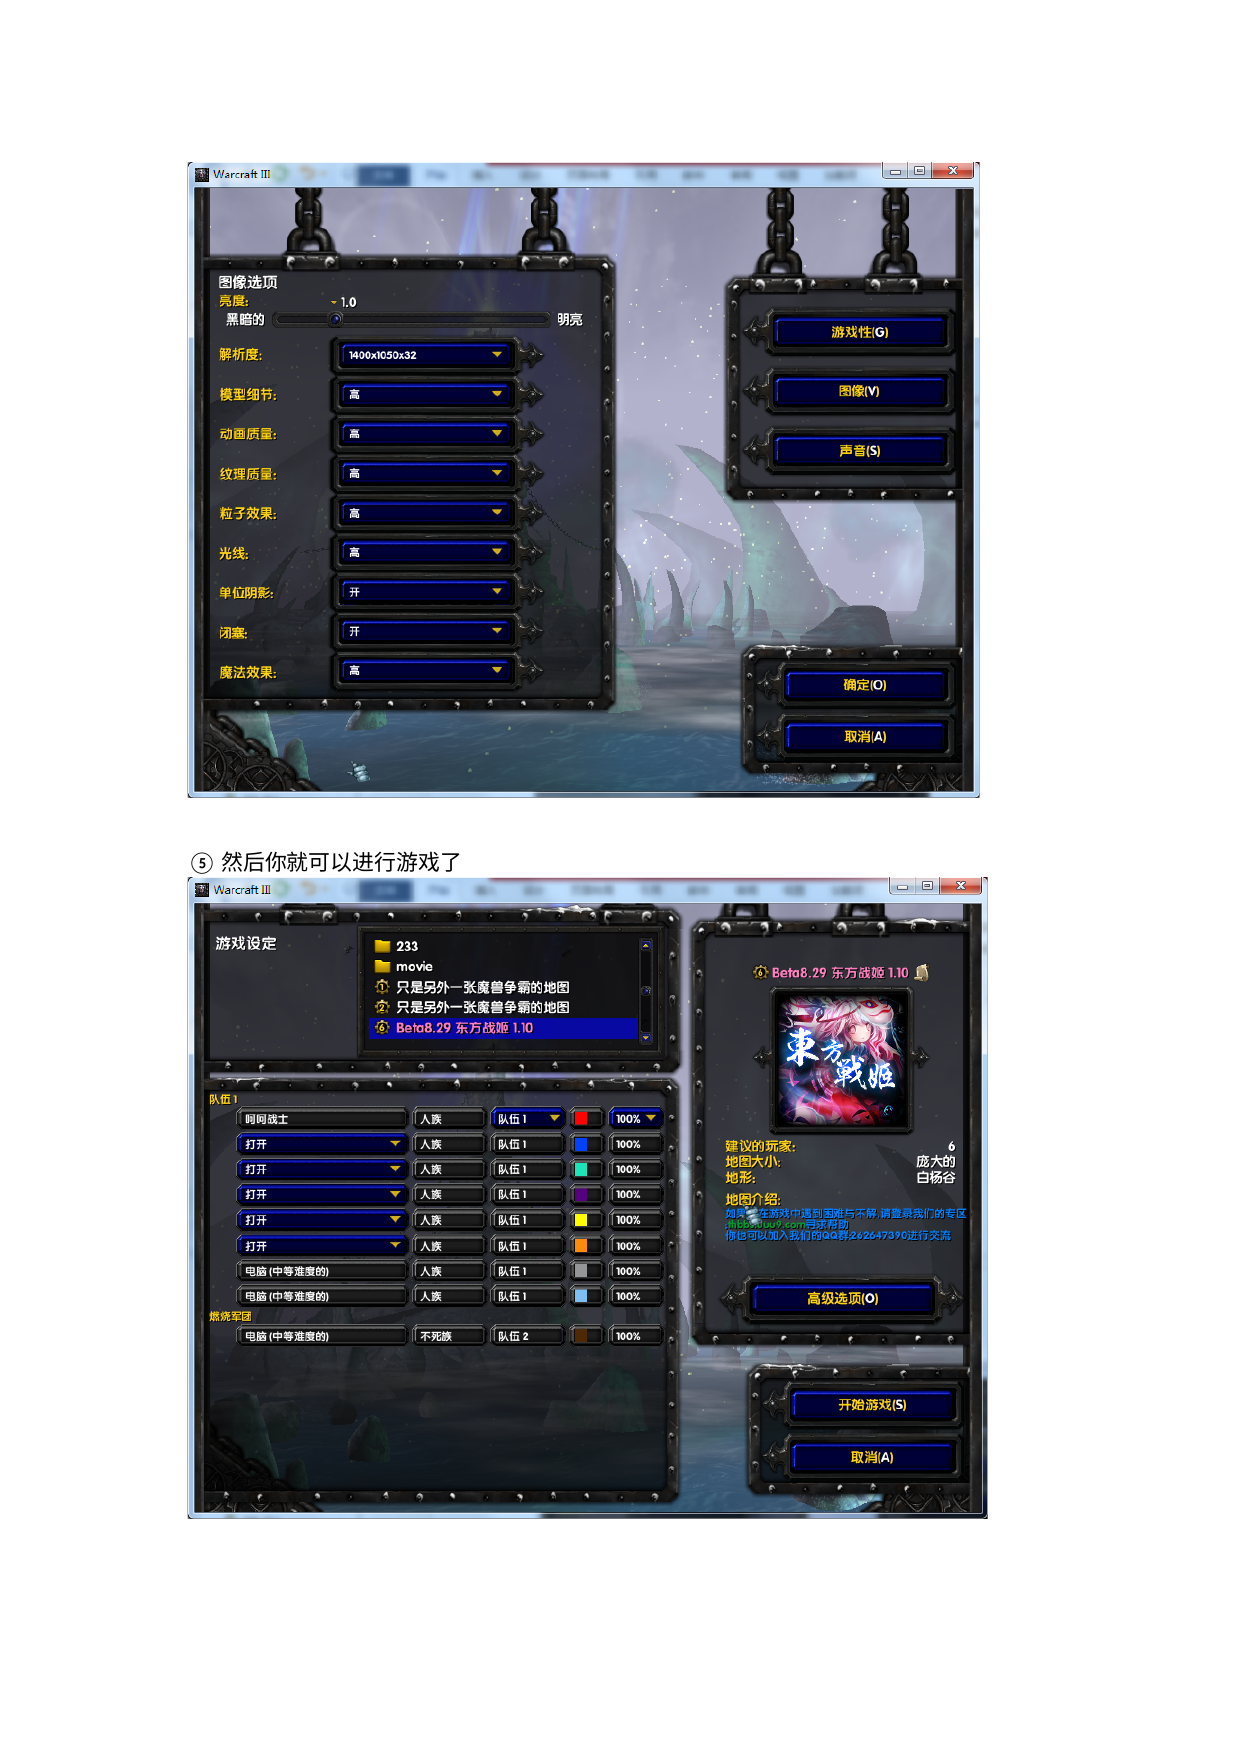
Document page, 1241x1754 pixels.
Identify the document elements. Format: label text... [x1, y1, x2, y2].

text ⑤然后你就可以进行游戏了 [187, 844, 1053, 877]
picture [187, 162, 980, 798]
picture [187, 877, 988, 1519]
